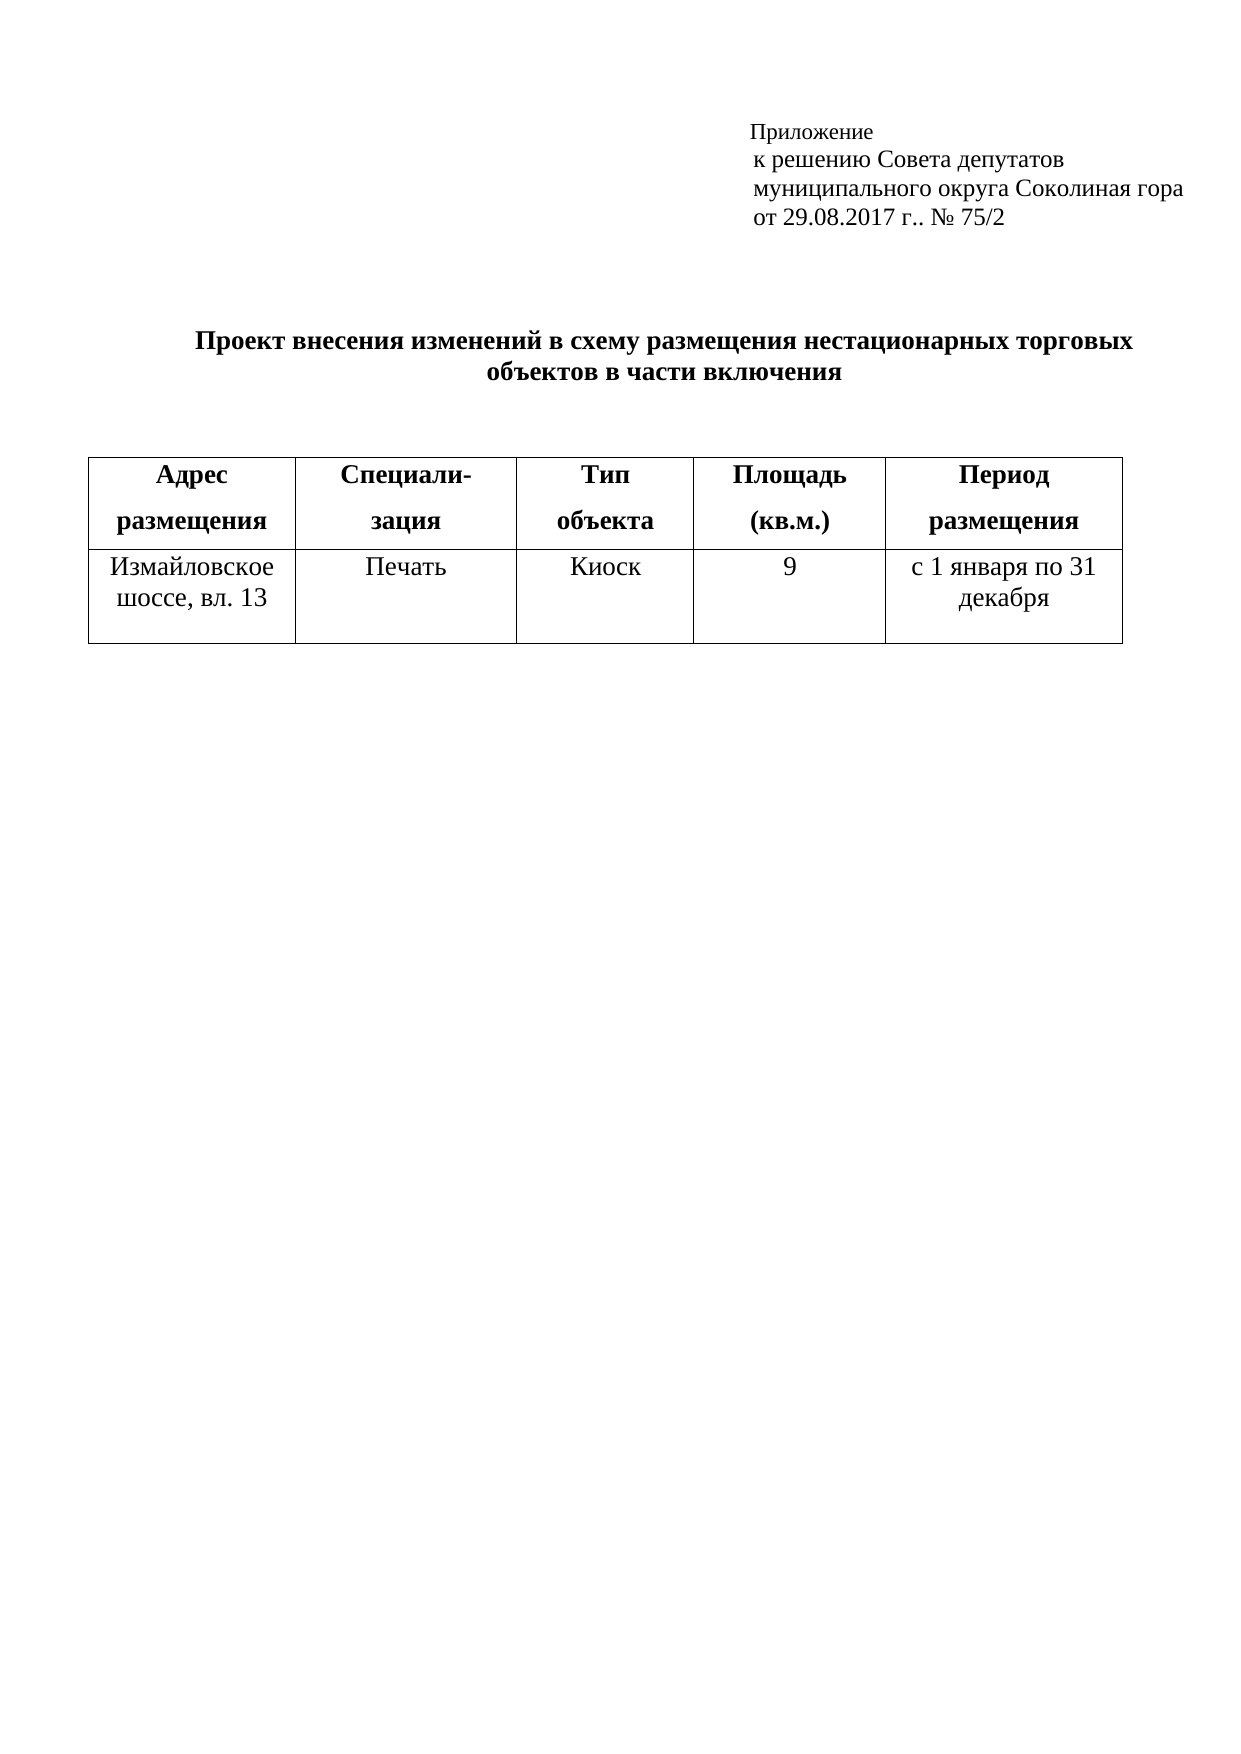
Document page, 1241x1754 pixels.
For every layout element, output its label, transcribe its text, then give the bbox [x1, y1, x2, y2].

text от 29.08.2017 г.. № 75/2 [753, 202, 1240, 231]
table_header Период размещения [886, 458, 1122, 549]
table_cell с 1 января по 31 декабря [886, 550, 1122, 643]
table_header Тип объекта [517, 458, 693, 549]
text к решению Совета депутатов муниципального округа Соколиная гора [753, 144, 1240, 202]
table_cell 9 [694, 550, 885, 643]
table_header Адрес размещения [89, 458, 295, 549]
table_cell Измайловское шоссе, вл. 13 [89, 550, 295, 643]
table_cell Печать [296, 550, 516, 643]
table_header Специали- зация [296, 458, 516, 549]
text Приложение [177, 118, 1152, 144]
table_header Площадь (кв.м.) [694, 458, 885, 549]
table_cell Киоск [517, 550, 693, 643]
text Проект внесения изменений в схему размещения нестационарных торговых объектов в части включения [177, 324, 1152, 386]
